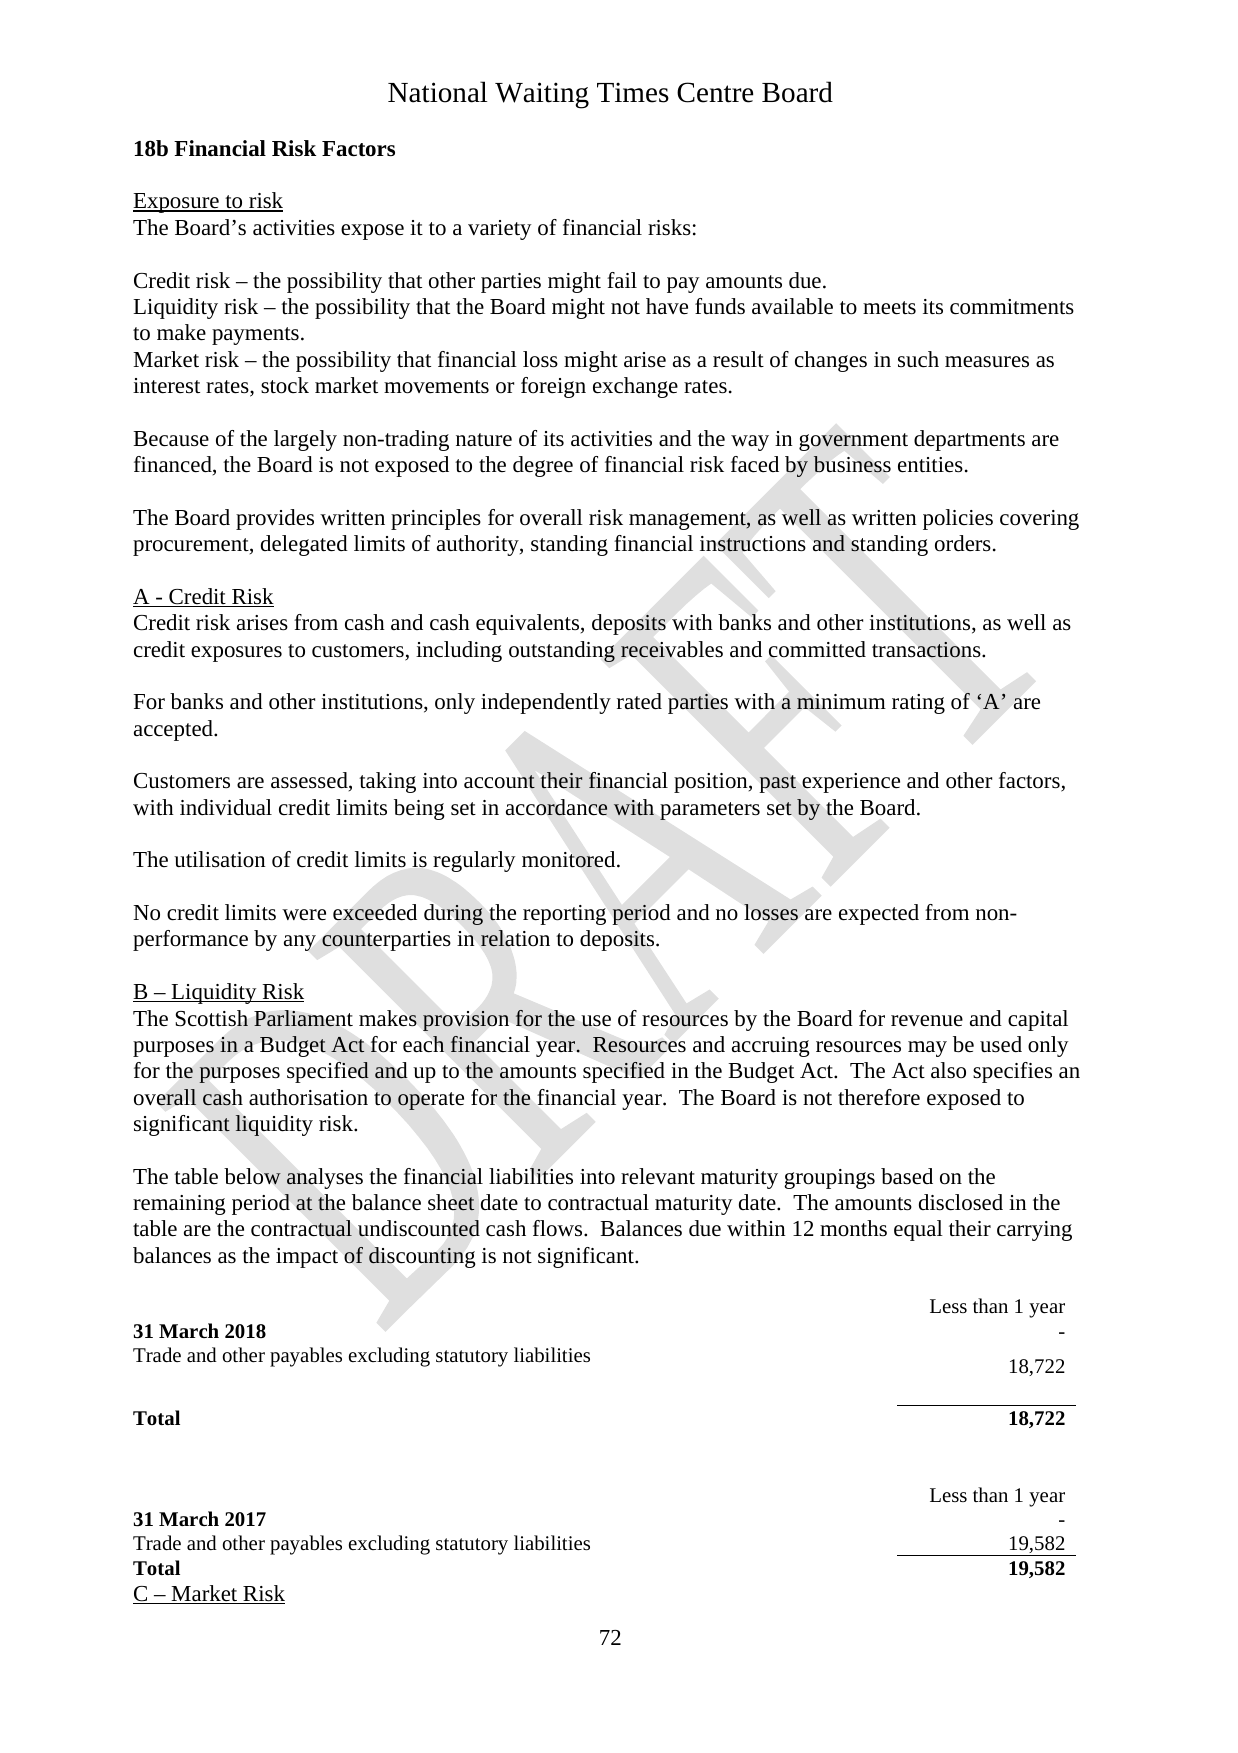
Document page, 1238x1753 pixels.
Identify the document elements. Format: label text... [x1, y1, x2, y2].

text Exposure to risk [133, 188, 1087, 214]
text The table below analyses the financial liabilities into relevant maturity groupings based on the remaining period at the balance sheet date to contractual maturity date. The amounts disclosed in the table are the contractual undiscounted cash flows. Balances due within 12 months equal their carrying balances as the impact of discounting is not significant. [133, 1163, 1087, 1268]
text No credit limits were exceeded during the reporting period and no losses are expected from non-performance by any counterparties in relation to deposits. [133, 899, 1087, 952]
text The Board provides written principles for overall risk management, as well as written policies covering procurement, delegated limits of authority, standing financial instructions and standing orders. [133, 504, 1087, 557]
text For banks and other institutions, only independently rated parties with a minimum rating of ‘A’ are accepted. [133, 688, 1087, 741]
text C – Market Risk [133, 1580, 1087, 1606]
text Liquidity risk – the possibility that the Board might not have funds available to meets its commitments to make payments. [133, 293, 1087, 346]
text Market risk – the possibility that financial loss might arise as a result of changes in such measures as interest rates, stock market movements or foreign exchange rates. [133, 346, 1087, 398]
text The utilisation of credit limits is regularly monitored. [133, 846, 1087, 873]
text 18b Financial Risk Factors [133, 135, 1087, 161]
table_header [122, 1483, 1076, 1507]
text B – Liquidity Risk [133, 978, 1087, 1004]
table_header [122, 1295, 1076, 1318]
text Because of the largely non-trading nature of its activities and the way in government departments are financed, the Board is not exposed to the degree of financial risk faced by business entities. [133, 425, 1087, 477]
text Credit risk arises from cash and cash equivalents, deposits with banks and other institutions, as well as credit exposures to customers, including outstanding receivables and committed transactions. [133, 609, 1087, 662]
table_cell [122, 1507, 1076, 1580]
text Credit risk – the possibility that other parties might fail to pay amounts due. [133, 267, 1087, 293]
text The Board’s activities expose it to a variety of financial risks: [133, 214, 1087, 240]
text Customers are assessed, taking into account their financial position, past experience and other factors, with individual credit limits being set in accordance with parameters set by the Board. [133, 767, 1087, 820]
text The Scottish Parliament makes provision for the use of resources by the Board for revenue and capital purposes in a Budget Act for each financial year. Resources and accruing resources may be used only for the purposes specified and up to the amounts specified in the Budget Act. The Act also specifies an overall cash authorisation to operate for the financial year. The Board is not therefore exposed to significant liquidity risk. [133, 1004, 1087, 1136]
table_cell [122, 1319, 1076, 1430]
text A - Credit Risk [133, 583, 1087, 609]
